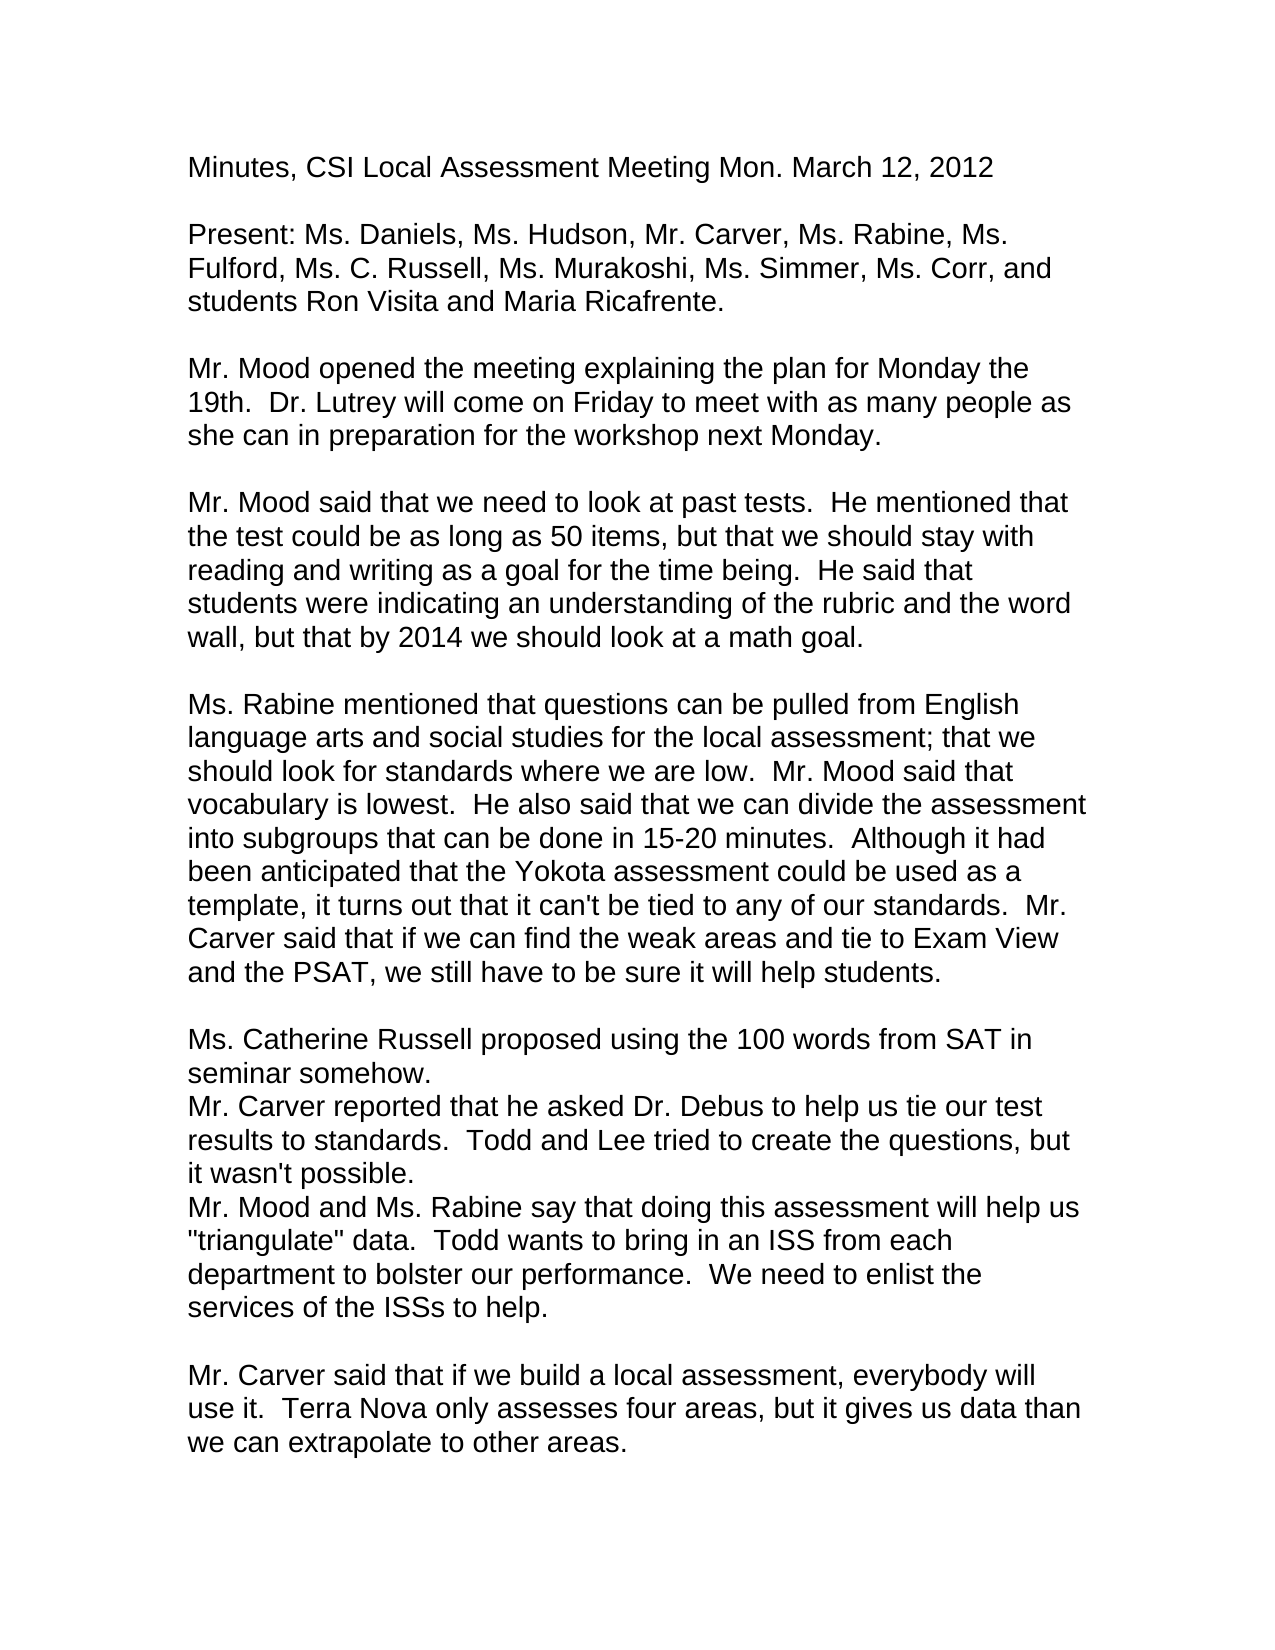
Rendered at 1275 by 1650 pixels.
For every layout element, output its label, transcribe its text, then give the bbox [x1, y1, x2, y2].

text Minutes, CSI Local Assessment Meeting Mon. March 12, 2012 [187, 150, 1087, 183]
text Mr. Mood opened the meeting explaining the plan for Monday the 19th. Dr. Lutrey will come on Friday to meet with as many people as she can in preparation for the workshop next Monday. [187, 351, 1087, 452]
text Ms. Catherine Russell proposed using the 100 words from SAT in seminar somehow. [187, 1022, 1087, 1089]
text Mr. Mood and Ms. Rabine say that doing this assessment will help us "triangulate" data. Todd wants to bring in an ISS from each department to bolster our performance. We need to enlist the services of the ISSs to help. [187, 1190, 1087, 1324]
text Mr. Mood said that we need to look at past tests. He mentioned that the test could be as long as 50 items, but that we should stay with reading and writing as a goal for the time being. He said that students were indicating an understanding of the rubric and the word wall, but that by 2014 we should look at a math goal. [187, 485, 1087, 653]
text Mr. Carver said that if we build a local assessment, everybody will use it. Terra Nova only assesses four areas, but it gives us data than we can extrapolate to other areas. [187, 1357, 1087, 1458]
text Present: Ms. Daniels, Ms. Hudson, Mr. Carver, Ms. Rabine, Ms. Fulford, Ms. C. Russell, Ms. Murakoshi, Ms. Simmer, Ms. Corr, and students Ron Visita and Maria Ricafrente. [187, 217, 1087, 318]
text Mr. Carver reported that he asked Dr. Debus to help us tie our test results to standards. Todd and Lee tried to create the questions, but it wasn't possible. [187, 1089, 1087, 1190]
text Ms. Rabine mentioned that questions can be pulled from English language arts and social studies for the local assessment; that we should look for standards where we are low. Mr. Mood said that vocabulary is lowest. He also said that we can divide the assessment into subgroups that can be done in 15-20 minutes. Although it had been anticipated that the Yokota assessment could be used as a template, it turns out that it can't be tied to any of our standards. Mr. Carver said that if we can find the weak areas and tie to Exam View and the PSAT, we still have to be sure it will help students. [187, 687, 1087, 988]
